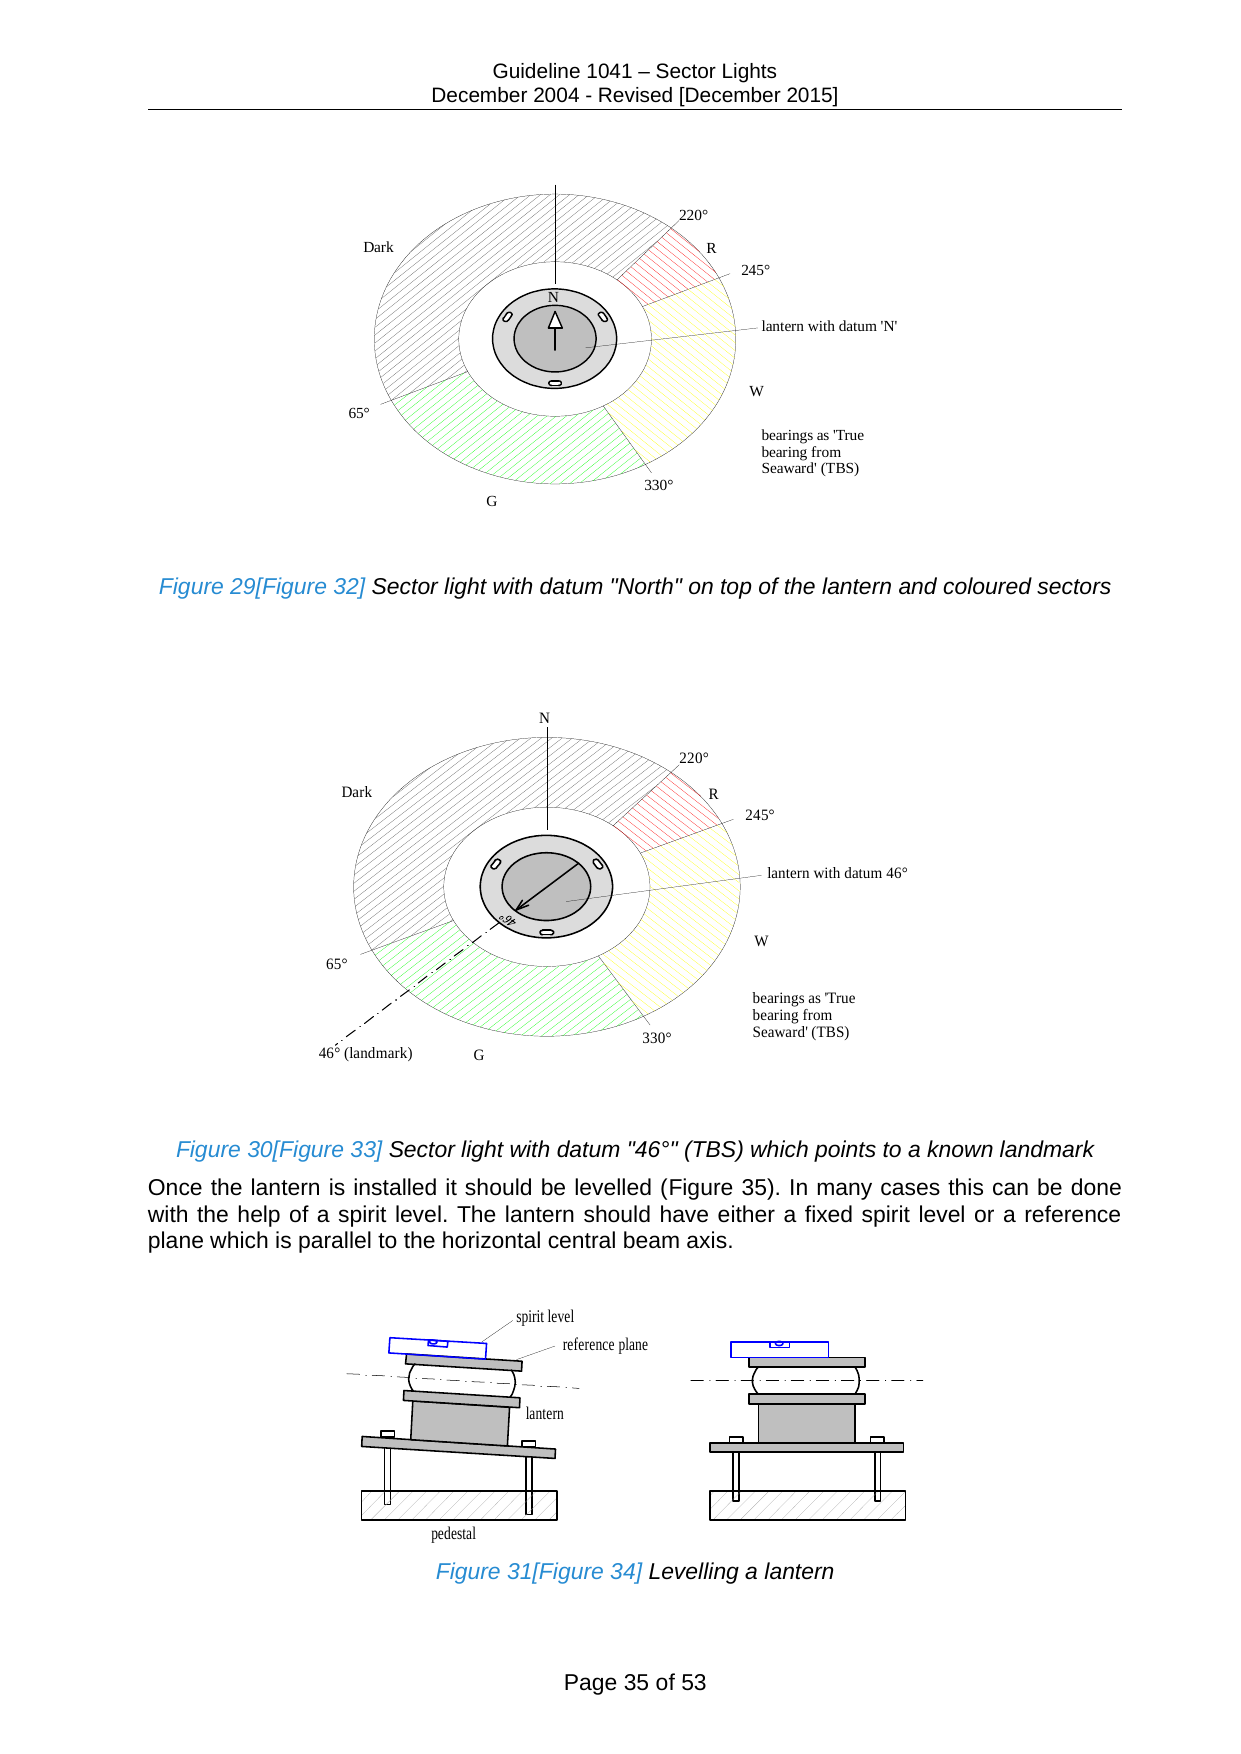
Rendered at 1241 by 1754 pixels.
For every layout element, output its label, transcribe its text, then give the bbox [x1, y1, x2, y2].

text Sector light with datum "46°" (TBS) which points to a known landmark [148, 1136, 1122, 1162]
text Levelling a lantern [148, 1558, 1122, 1584]
text Sector light with datum "North" on top of the lantern and coloured sectors [148, 573, 1122, 599]
text Once the lantern is installed it should be levelled (Figure 35). In many cases this can be done with the help of a spirit level. The lantern should have either a fixed spirit level or a reference plane which is parallel to the horizontal central beam axis. [148, 1174, 1122, 1253]
